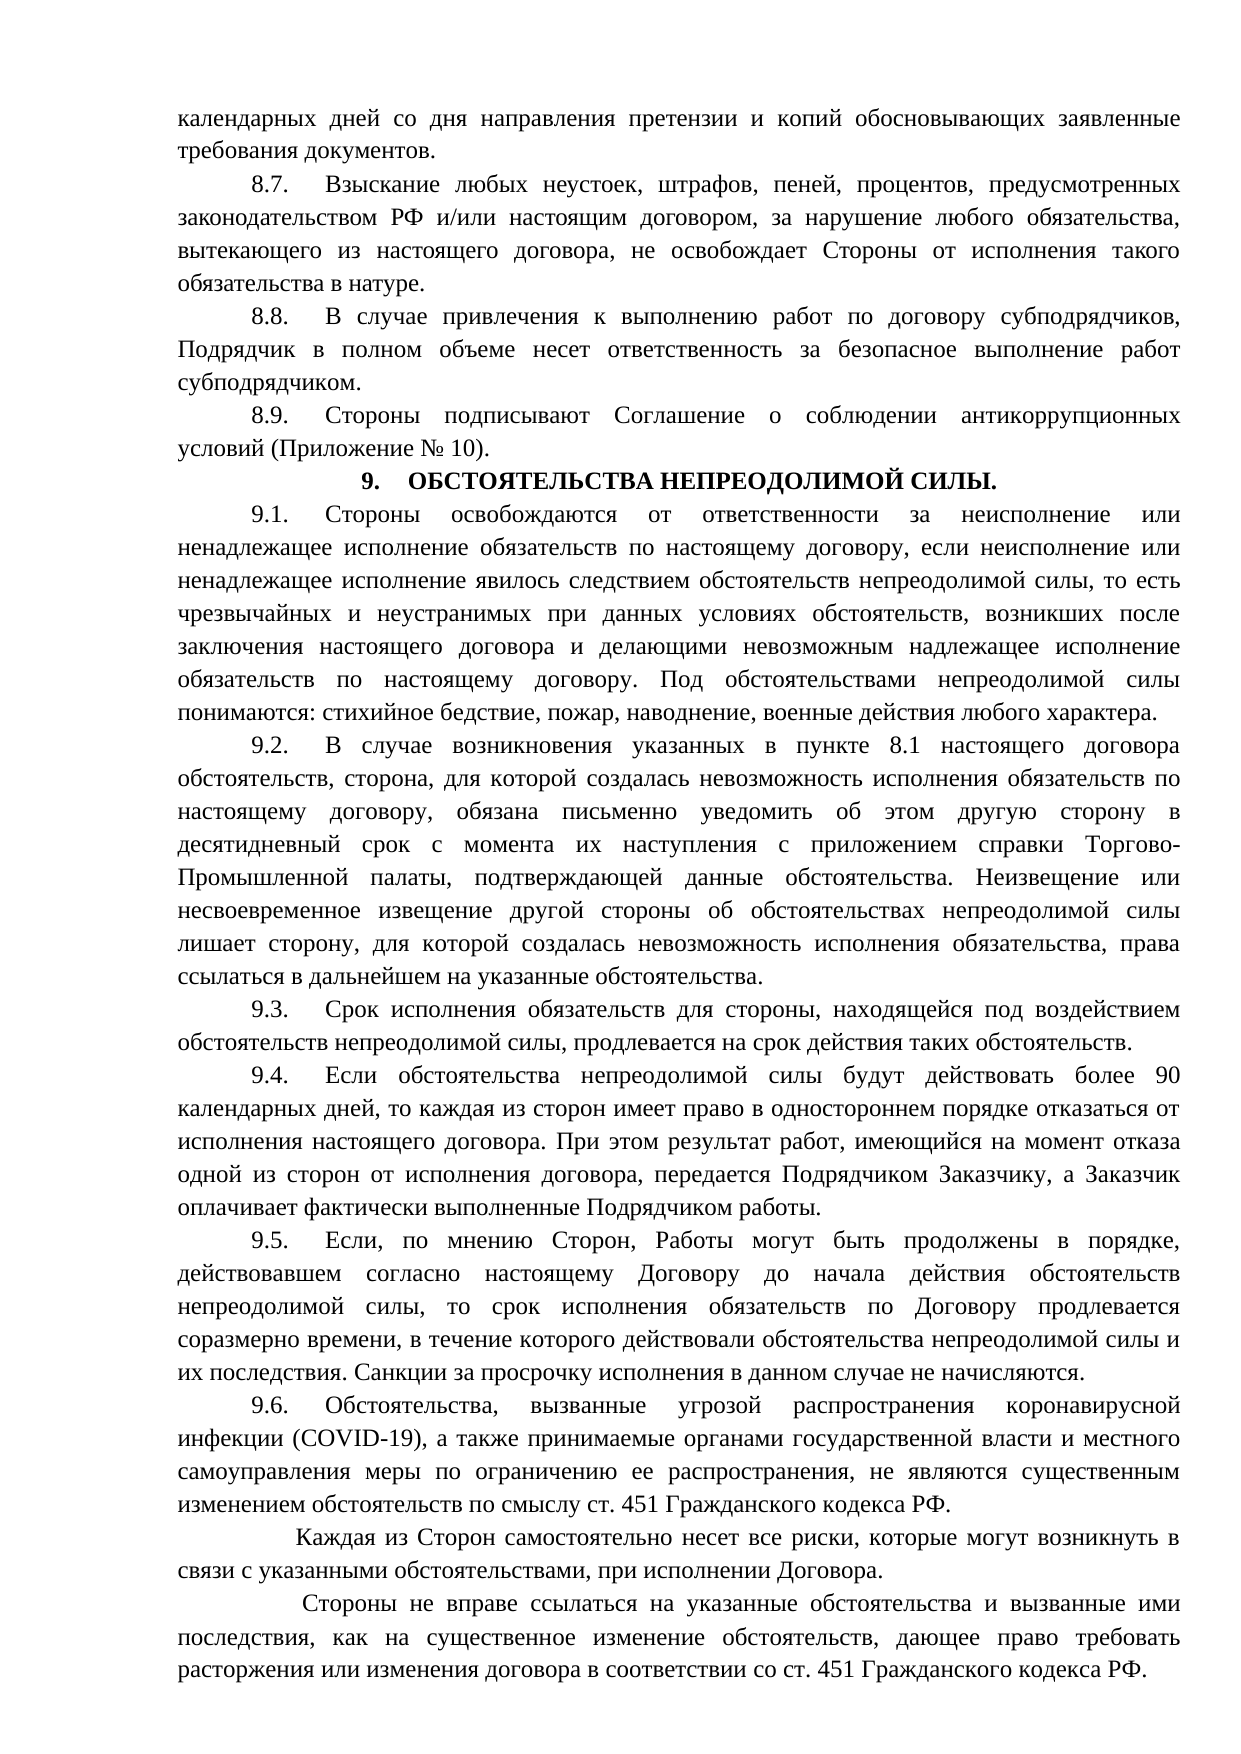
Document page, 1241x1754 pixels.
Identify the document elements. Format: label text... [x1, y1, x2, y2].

list Если обстоятельства непреодолимой силы будут действовать более 90 календарных дней, то каждая из сторон имеет право в одностороннем порядке отказаться от исполнения настоящего договора. При этом результат работ, имеющийся на момент отказа одной из сторон от исполнения договора, передается Подрядчиком Заказчику, а Заказчик оплачивает фактически выполненные Подрядчиком работы. [177, 1060, 1181, 1221]
list В случае возникновения указанных в пункте 8.1 настоящего договора обстоятельств, сторона, для которой создалась невозможность исполнения обязательств по настоящему договору, обязана письменно уведомить об этом другую сторону в десятидневный срок с момента их наступления с приложением справки Торгово-Промышленной палаты, подтверждающей данные обстоятельства. Неизвещение или несвоевременное извещение другой стороны об обстоятельствах непреодолимой силы лишает сторону, для которой создалась невозможность исполнения обязательства, права ссылаться в дальнейшем на указанные обстоятельства. [177, 730, 1181, 990]
text Стороны не вправе ссылаться на указанные обстоятельства и вызванные ими последствия, как на существенное изменение обстоятельств, дающее право требовать расторжения или изменения договора в соответствии со ст. 451 Гражданского кодекса РФ. [177, 1588, 1181, 1683]
list Срок исполнения обязательств для стороны, находящейся под воздействием обстоятельств непреодолимой силы, продлевается на срок действия таких обстоятельств. [177, 994, 1181, 1056]
list В случае привлечения к выполнению работ по договору субподрядчиков, Подрядчик в полном объеме несет ответственность за безопасное выполнение работ субподрядчиком. [177, 301, 1181, 396]
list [177, 103, 1181, 164]
list ОБСТОЯТЕЛЬСТВА НЕПРЕОДОЛИМОЙ СИЛЫ. [177, 466, 1181, 494]
list Стороны освобождаются от ответственности за неисполнение или ненадлежащее исполнение обязательств по настоящему договору, если неисполнение или ненадлежащее исполнение явилось следствием обстоятельств непреодолимой силы, то есть чрезвычайных и неустранимых при данных условиях обстоятельств, возникших после заключения настоящего договора и делающими невозможным надлежащее исполнение обязательств по настоящему договору. Под обстоятельствами непреодолимой силы понимаются: стихийное бедствие, пожар, наводнение, военные действия любого характера. [177, 499, 1181, 726]
list Стороны подписывают Соглашение о соблюдении антикоррупционных условий (Приложение № 10). [177, 400, 1181, 462]
list Взыскание любых неустоек, штрафов, пеней, процентов, предусмотренных законодательством РФ и/или настоящим договором, за нарушение любого обязательства, вытекающего из настоящего договора, не освобождает Стороны от исполнения такого обязательства в натуре. [177, 169, 1181, 296]
list Обстоятельства, вызванные угрозой распространения коронавирусной инфекции (COVID-19), а также принимаемые органами государственной власти и местного самоуправления меры по ограничению ее распространения, не являются существенным изменением обстоятельств по смыслу ст. 451 Гражданского кодекса РФ. [177, 1390, 1181, 1518]
text Каждая из Сторон самостоятельно несет все риски, которые могут возникнуть в связи с указанными обстоятельствами, при исполнении Договора. [177, 1522, 1181, 1584]
list Если, по мнению Сторон, Работы могут быть продолжены в порядке, действовавшем согласно настоящему Договору до начала действия обстоятельств непреодолимой силы, то срок исполнения обязательств по Договору продлевается соразмерно времени, в течение которого действовали обстоятельства непреодолимой силы и их последствия. Санкции за просрочку исполнения в данном случае не начисляются. [177, 1225, 1181, 1386]
